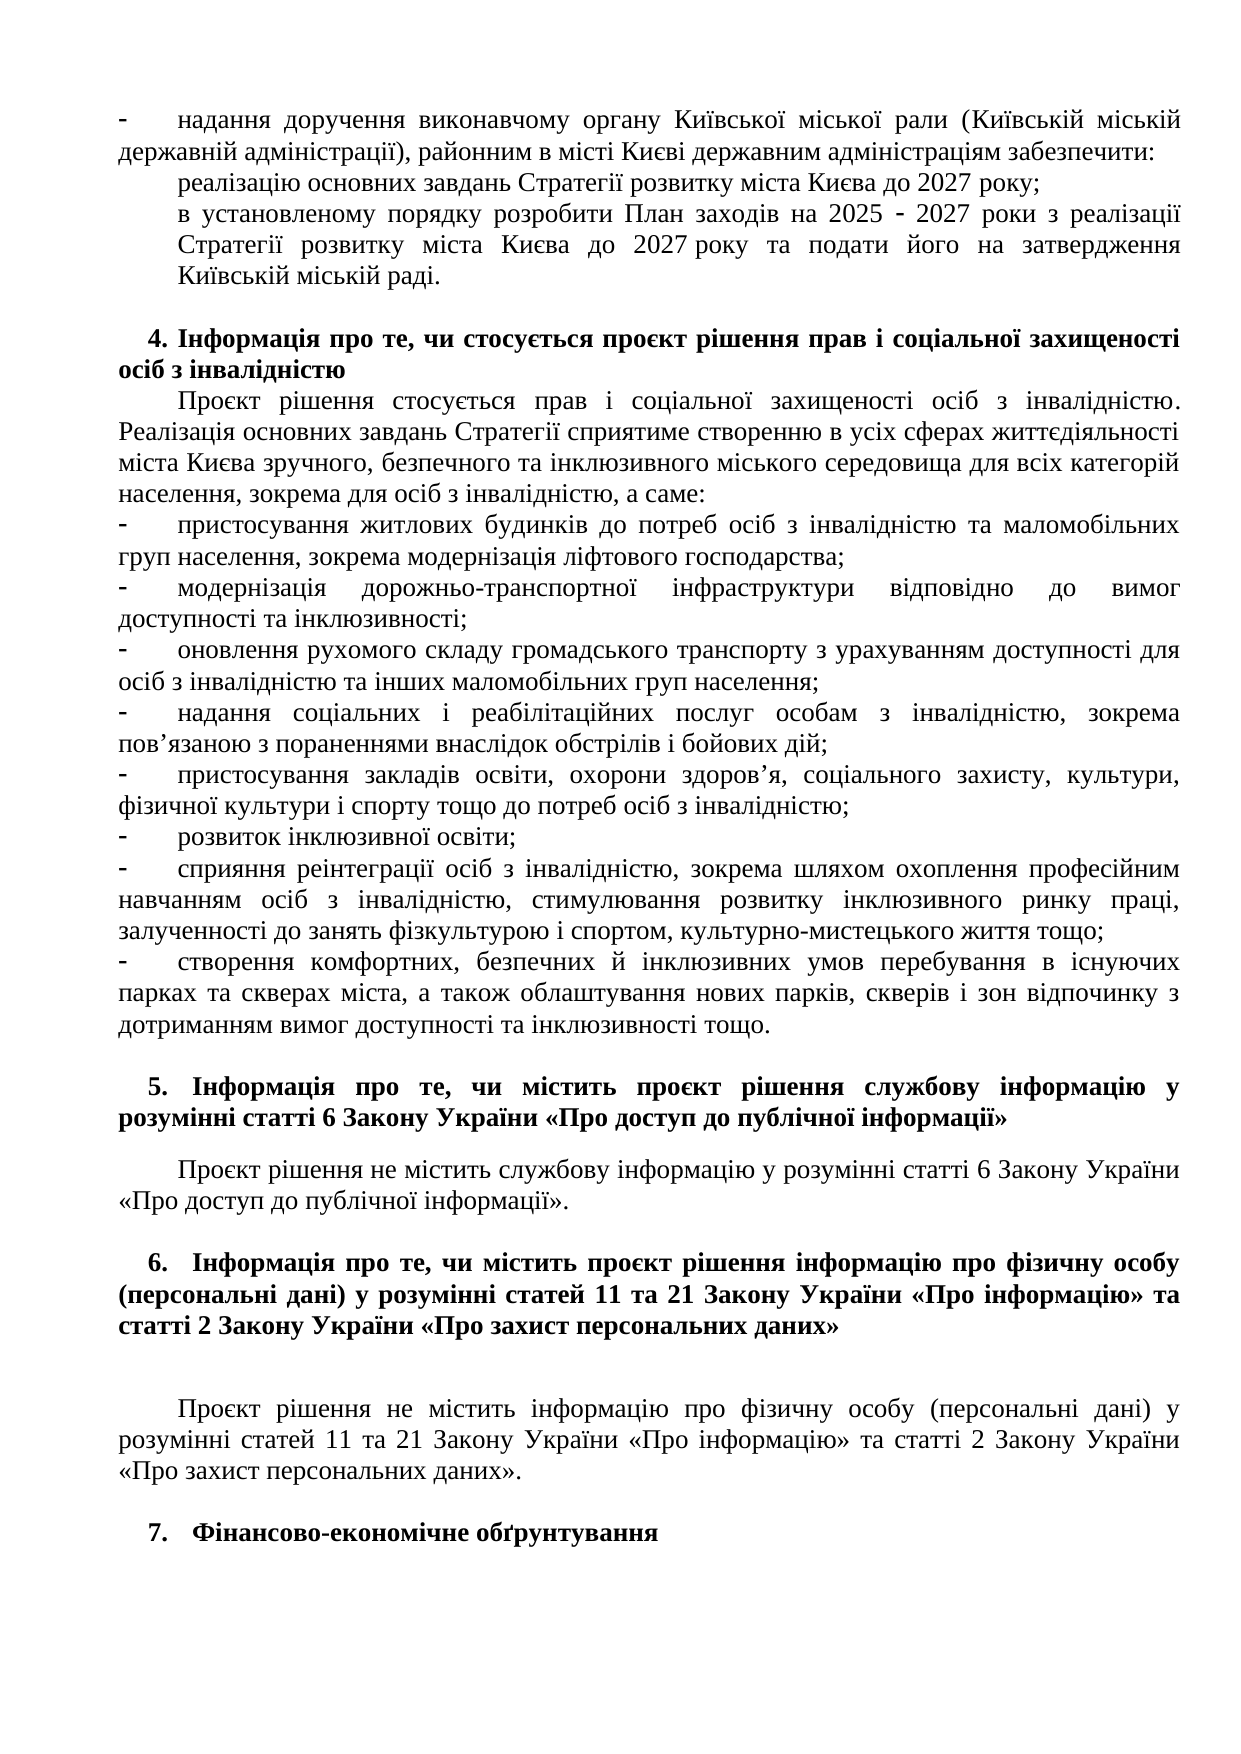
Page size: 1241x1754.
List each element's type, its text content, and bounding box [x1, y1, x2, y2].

text Проєкт рішення стосується прав і соціальної захищеності осіб з інвалідністю. Реалізація основних завдань Стратегії сприятиме створенню в усіх сферах життєдіяльності міста Києва зручного, безпечного та інклюзивного міського середовища для всіх категорій населення, зокрема для осіб з інвалідністю, а саме: [118, 384, 1181, 508]
list сприяння реінтеграції осіб з інвалідністю, зокрема шляхом охоплення професійним навчанням осіб з інвалідністю, стимулювання розвитку інклюзивного ринку праці, залученності до занять фізкультурою і спортом, культурно-мистецького життя тощо; [118, 852, 1181, 945]
list Інформація про те, чи містить проєкт рішення інформацію про фізичну особу (персональні дані) у розумінні статей 11 та 21 Закону України «Про інформацію» та статті 2 Закону України «Про захист персональних даних» [118, 1247, 1181, 1340]
text Проєкт рішення не містить інформацію про фізичну особу (персональні дані) у розумінні статей 11 та 21 Закону України «Про інформацію» та статті 2 Закону України «Про захист персональних даних». [118, 1392, 1181, 1485]
list в установленому порядку розробити План заходів на 2025 2027 роки з реалізації Стратегії розвитку міста Києва до 2027 року та подати його на затвердження Київській міській раді. [177, 197, 1181, 291]
list створення комфортних, безпечних й інклюзивних умов перебування в існуючих парках та скверах міста, а також облаштування нових парків, скверів і зон відпочинку з дотриманням вимог доступності та інклюзивності тощо. [118, 945, 1181, 1039]
text Проєкт рішення не містить службову інформацію у розумінні статті 6 Закону України «Про доступ до публічної інформації». [118, 1153, 1181, 1215]
list надання соціальних і реабілітаційних послуг особам з інвалідністю, зокрема пов’язаною з пораненнями внаслідок обстрілів і бойових дій; [118, 696, 1181, 758]
list Інформація про те, чи містить проєкт рішення службову інформацію у розумінні статті 6 Закону України «Про доступ до публічної інформації» [118, 1070, 1181, 1132]
list надання доручення виконавчому органу Київської міської рали (Київській міській державній адміністрації), районним в місті Києві державним адміністраціям забезпечити: [118, 103, 1181, 166]
list пристосування закладів освіти, охорони здоров’я, соціального захисту, культури, фізичної культури і спорту тощо до потреб осіб з інвалідністю; [118, 758, 1181, 821]
list Фінансово-економічне обґрунтування [118, 1517, 1181, 1548]
list модернізація дорожньо-транспортної інфраструктури відповідно до вимог доступності та інклюзивності; [118, 571, 1181, 633]
list розвиток інклюзивної освіти; [118, 821, 1181, 852]
list пристосування житлових будинків до потреб осіб з інвалідністю та маломобільних груп населення, зокрема модернізація ліфтового господарства; [118, 508, 1181, 571]
list Інформація про те, чи стосується проєкт рішення прав і соціальної захищеності осіб з інвалідністю [118, 322, 1181, 384]
list оновлення рухомого складу громадського транспорту з урахуванням доступності для осіб з інвалідністю та інших маломобільних груп населення; [118, 633, 1181, 696]
list реалізацію основних завдань Стратегії розвитку міста Києва до 2027 року; [177, 166, 1181, 197]
